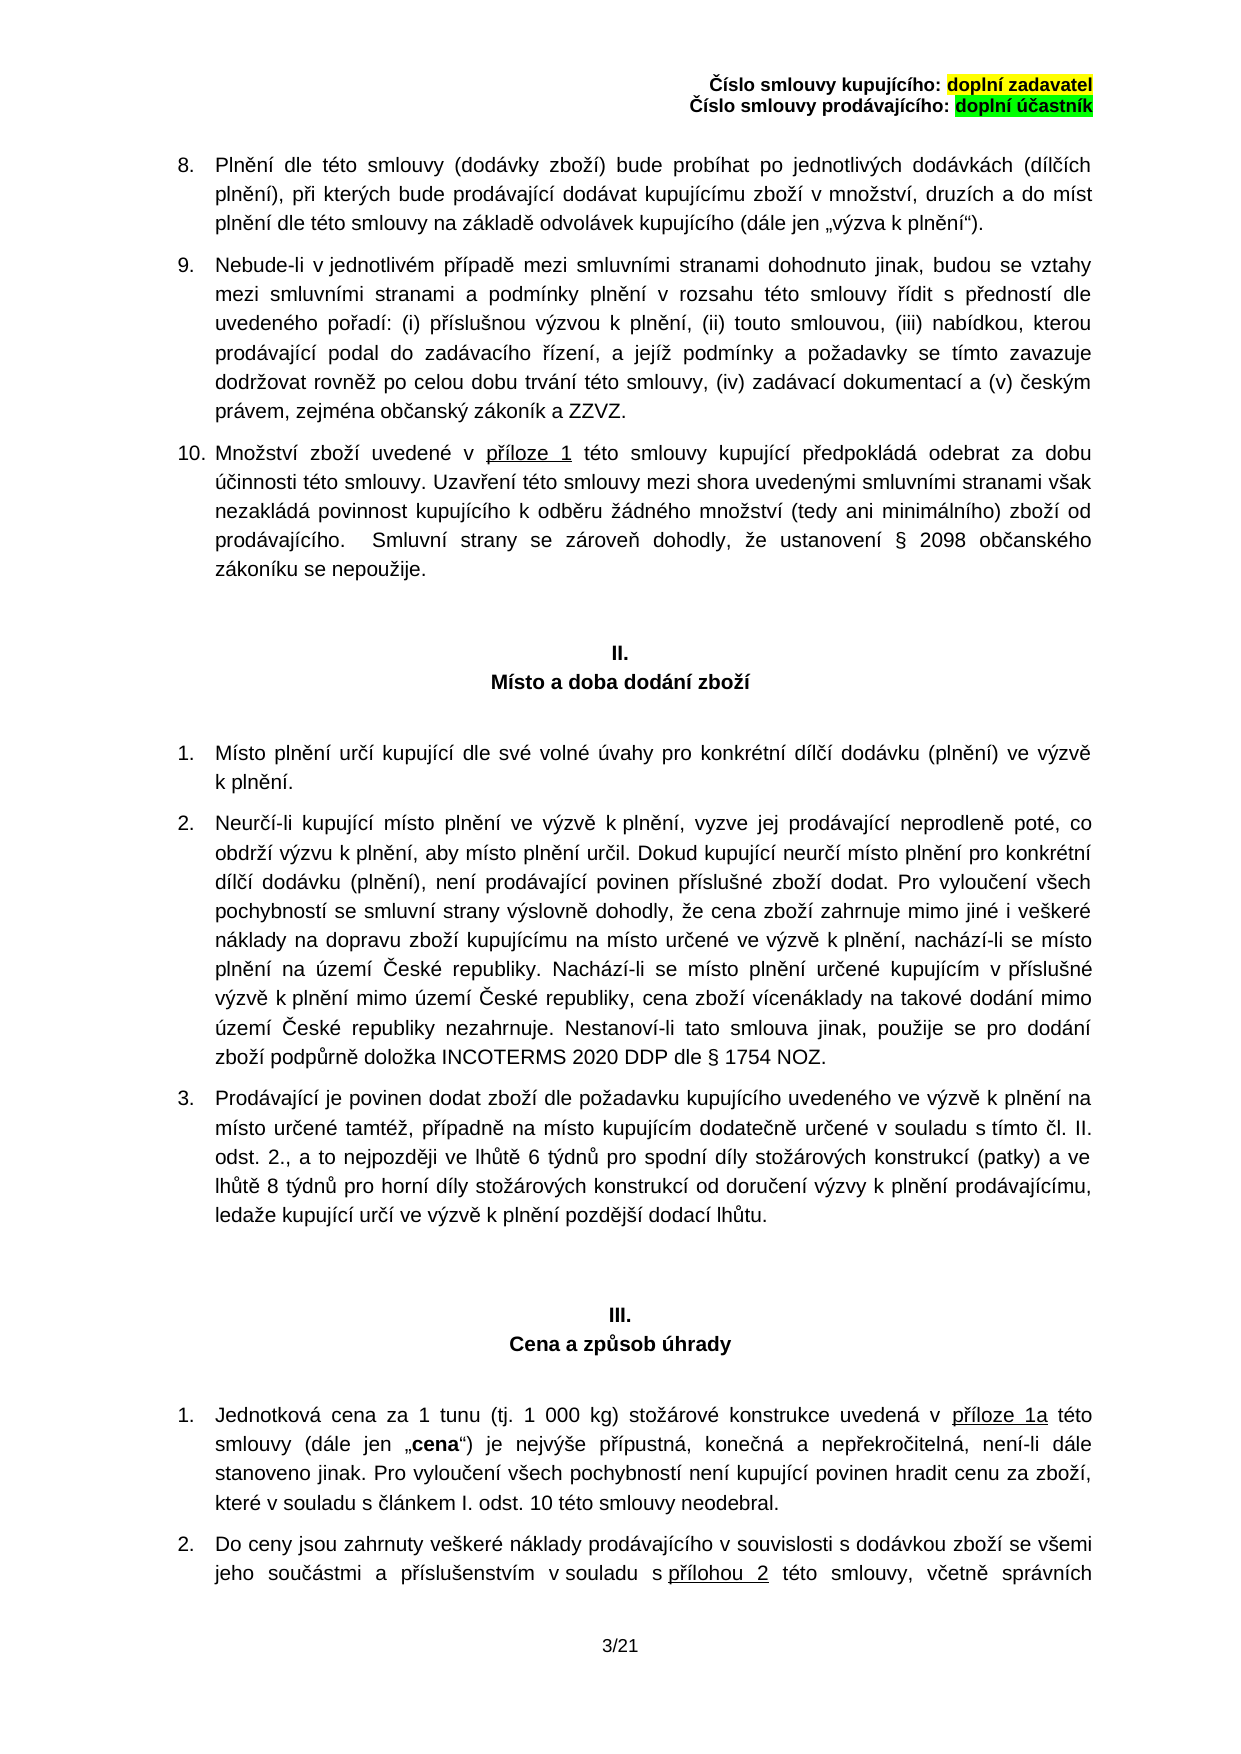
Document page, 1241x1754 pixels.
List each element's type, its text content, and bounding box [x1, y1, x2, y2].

list Jednotková cena za 1 tunu (tj. 1 000 kg) stožárové konstrukce uvedená v příloze 1a této smlouvy (dále jen „cena“) je nejvýše přípustná, konečná a nepřekročitelná, není-li dále stanoveno jinak. Pro vyloučení všech pochybností není kupující povinen hradit cenu za zboží, které v souladu s článkem I. odst. 10 této smlouvy neodebral. [177, 1398, 1093, 1514]
list Neurčí-li kupující místo plnění ve výzvě k plnění, vyzve jej prodávající neprodleně poté, co obdrží výzvu k plnění, aby místo plnění určil. Dokud kupující neurčí místo plnění pro konkrétní dílčí dodávku (plnění), není prodávající povinen příslušné zboží dodat. Pro vyloučení všech pochybností se smluvní strany výslovně dohodly, že cena zboží zahrnuje mimo jiné i veškeré náklady na dopravu zboží kupujícímu na místo určené ve výzvě k plnění, nachází-li se místo plnění na území České republiky. Nachází-li se místo plnění určené kupujícím v příslušné výzvě k plnění mimo území České republiky, cena zboží vícenáklady na takové dodání mimo území České republiky nezahrnuje. Nestanoví-li tato smlouva jinak, použije se pro dodání zboží podpůrně doložka INCOTERMS 2020 DDP dle § 1754 NOZ. [177, 806, 1093, 1068]
text II. [148, 635, 1093, 664]
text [177, 1527, 1093, 1585]
text Množství zboží uvedené v příloze 1 této smlouvy kupující předpokládá odebrat za dobu účinnosti této smlouvy. Uzavření této smlouvy mezi shora uvedenými smluvními stranami však nezakládá povinnost kupujícího k odběru žádného množství (tedy ani minimálního) zboží od prodávajícího. Smluvní strany se zároveň dohodly, že ustanovení § 2098 občanského zákoníku se nepoužije. [177, 435, 1093, 581]
text Prodávající je povinen dodat zboží dle požadavku kupujícího uvedeného ve výzvě k plnění na místo určené tamtéž, případně na místo kupujícím dodatečně určené v souladu s tímto čl. II. odst. 2., a to nejpozději ve lhůtě 6 týdnů pro spodní díly stožárových konstrukcí (patky) a ve lhůtě 8 týdnů pro horní díly stožárových konstrukcí od doručení výzvy k plnění prodávajícímu, ledaže kupující určí ve výzvě k plnění pozdější dodací lhůtu. [177, 1081, 1093, 1227]
text Místo a doba dodání zboží [148, 664, 1093, 693]
text Plnění dle této smlouvy (dodávky zboží) bude probíhat po jednotlivých dodávkách (dílčích plnění), při kterých bude prodávající dodávat kupujícímu zboží v množství, druzích a do míst plnění dle této smlouvy na základě odvolávek kupujícího (dále jen „výzva k plnění“). [177, 148, 1093, 235]
text Cena a způsob úhrady [148, 1327, 1093, 1356]
list Místo plnění určí kupující dle své volné úvahy pro konkrétní dílčí dodávku (plnění) ve výzvě k plnění. [177, 735, 1093, 793]
text Nebude-li v jednotlivém případě mezi smluvními stranami dohodnuto jinak, budou se vztahy mezi smluvními stranami a podmínky plnění v rozsahu této smlouvy řídit s předností dle uvedeného pořadí: (i) příslušnou výzvou k plnění, (ii) touto smlouvou, (iii) nabídkou, kterou prodávající podal do zadávacího řízení, a jejíž podmínky a požadavky se tímto zavazuje dodržovat rovněž po celou dobu trvání této smlouvy, (iv) zadávací dokumentací a (v) českým právem, zejména občanský zákoník a ZZVZ. [177, 248, 1093, 423]
text III. [148, 1298, 1093, 1327]
